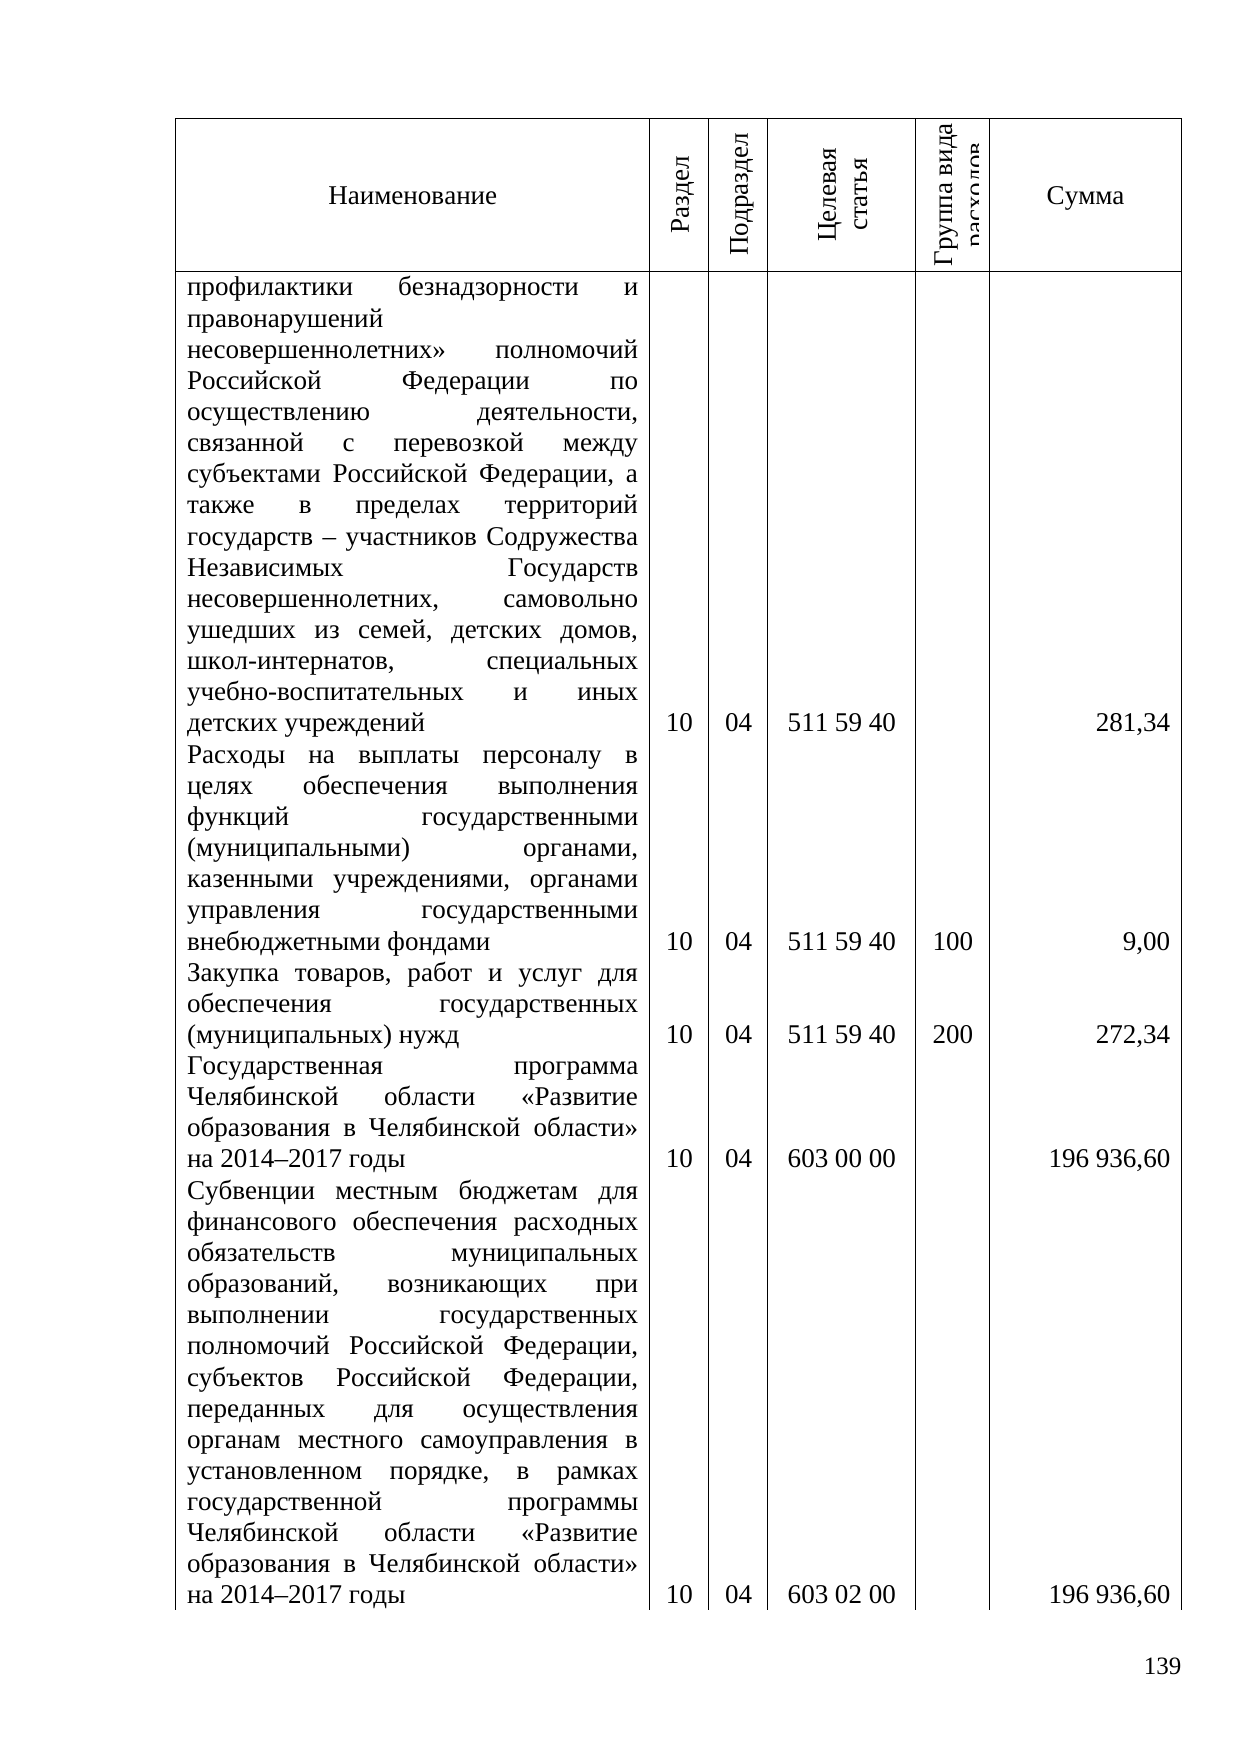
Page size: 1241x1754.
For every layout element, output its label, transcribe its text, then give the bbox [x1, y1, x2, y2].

table_header Целевая статья [768, 119, 915, 271]
table_header Сумма [990, 119, 1181, 271]
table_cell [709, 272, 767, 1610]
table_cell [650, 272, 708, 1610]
table_header Группа вида расходов [916, 119, 989, 271]
table_header Наименование [176, 119, 649, 271]
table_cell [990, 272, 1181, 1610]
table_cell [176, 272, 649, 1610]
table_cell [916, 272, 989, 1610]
table_header Подраздел [709, 119, 767, 271]
table_header Раздел [650, 119, 708, 271]
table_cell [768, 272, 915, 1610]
